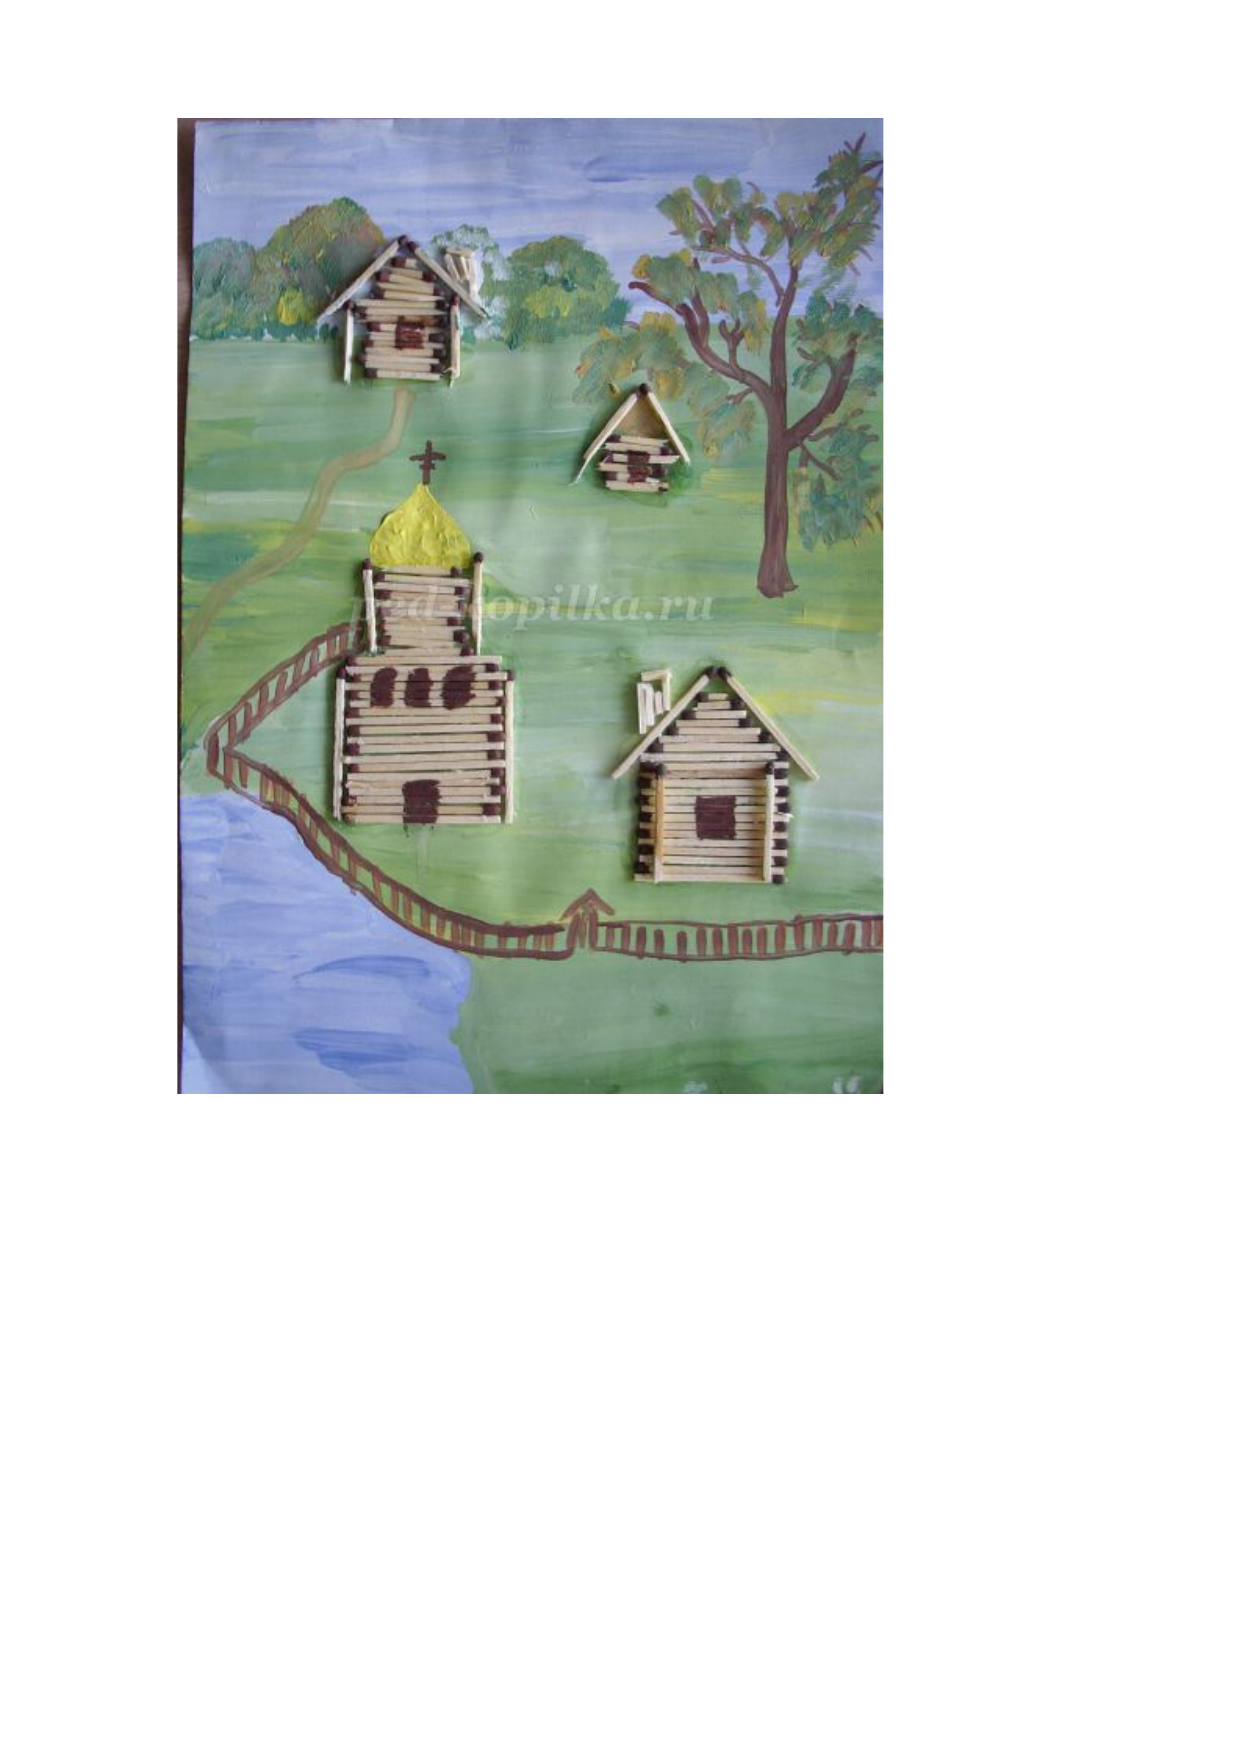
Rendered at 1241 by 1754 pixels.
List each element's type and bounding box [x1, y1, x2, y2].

picture [177, 118, 884, 1094]
